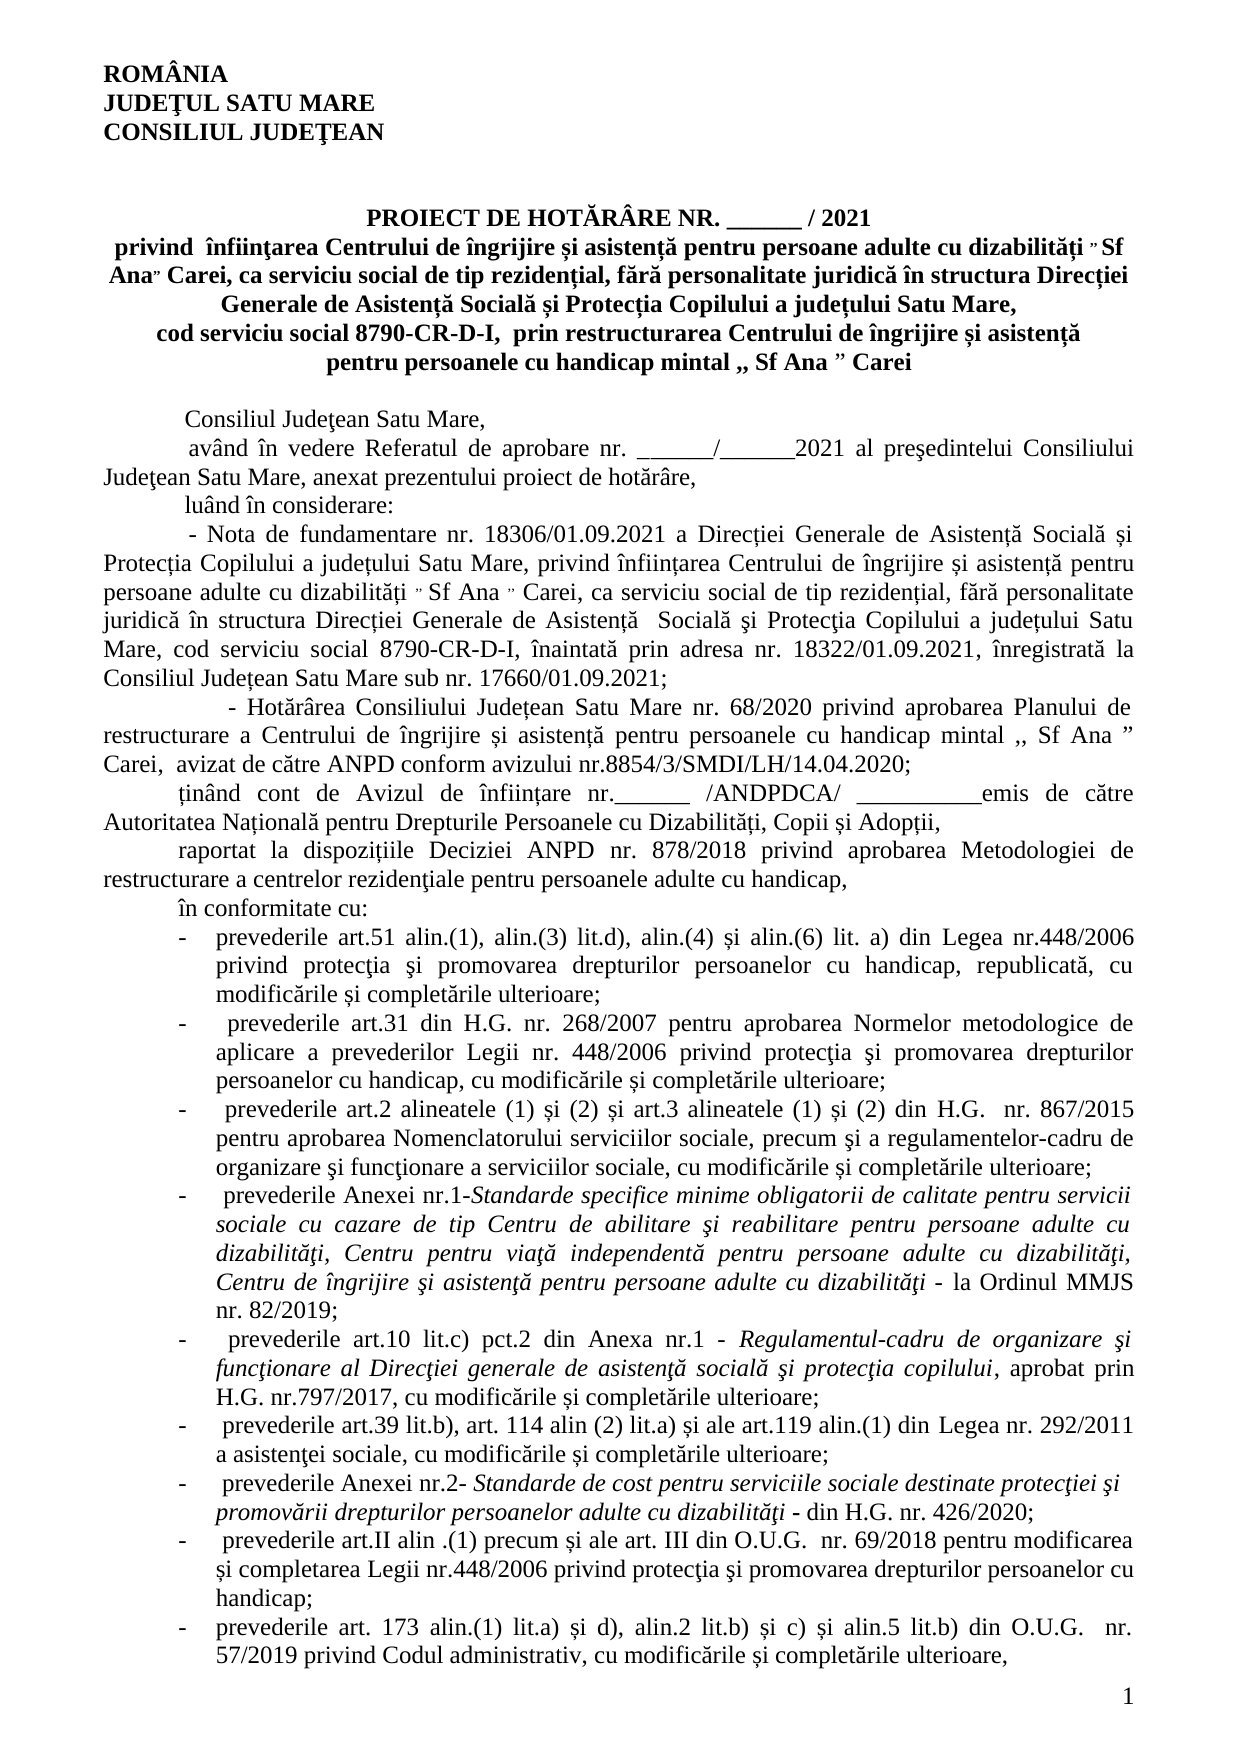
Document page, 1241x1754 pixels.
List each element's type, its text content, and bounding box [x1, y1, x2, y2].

list prevederile Anexei nr.1-Standarde specifice minime obligatorii de calitate pentru servicii sociale cu cazare de tip Centru de abilitare şi reabilitare pentru persoane adulte cu dizabilităţi, Centru pentru viaţă independentă pentru persoane adulte cu dizabilităţi, Centru de îngrijire şi asistenţă pentru persoane adulte cu dizabilităţi - la Ordinul MMJS nr. 82/2019; [178, 1180, 1134, 1324]
text raportat la dispozițiile Deciziei ANPD nr. 878/2018 privind aprobarea Metodologiei de restructurare a centrelor rezidenţiale pentru persoanele adulte cu handicap, [103, 835, 1134, 893]
text luând în considerare: [103, 490, 1134, 519]
text privind înfiinţarea Centrului de îngrijire și asistență pentru persoane adulte cu dizabilități ,, Sf Ana,, Carei, ca serviciu social de tip rezidențial, fără personalitate juridică în structura Direcției Generale de Asistență Socială și Protecția Copilului a județului Satu Mare, [103, 232, 1134, 318]
text în conformitate cu: [103, 893, 1134, 922]
text pentru persoanele cu handicap mintal ,, Sf Ana ” Carei [103, 347, 1134, 375]
list prevederile art.51 alin.(1), alin.(3) lit.d), alin.(4) și alin.(6) lit. a) din Legea nr.448/2006 privind protecţia şi promovarea drepturilor persoanelor cu handicap, republicată, cu modificările și completările ulterioare; [178, 922, 1134, 1008]
text JUDEŢUL SATU MARE [103, 88, 1134, 117]
text - Nota de fundamentare nr. 18306/01.09.2021 a Direcției Generale de Asistență Socială și Protecția Copilului a județului Satu Mare, privind înființarea Centrului de îngrijire și asistență pentru persoane adulte cu dizabilități ,, Sf Ana ,, Carei, ca serviciu social de tip rezidențial, fără personalitate juridică în structura Direcției Generale de Asistență Socială şi Protecţia Copilului a județului Satu Mare, cod serviciu social 8790-CR-D-I, înaintată prin adresa nr. 18322/01.09.2021, înregistrată la Consiliul Județean Satu Mare sub nr. 17660/01.09.2021; [103, 519, 1134, 692]
list prevederile art.II alin .(1) precum și ale art. III din O.U.G. nr. 69/2018 pentru modificarea și completarea Legii nr.448/2006 privind protecţia şi promovarea drepturilor persoanelor cu handicap; [178, 1525, 1134, 1612]
list prevederile art.10 lit.c) pct.2 din Anexa nr.1 - Regulamentul-cadru de organizare şi funcţionare al Direcţiei generale de asistenţă socială şi protecţia copilului, aprobat prin H.G. nr.797/2017, cu modificările și completările ulterioare; [178, 1324, 1134, 1410]
list prevederile Anexei nr.2- Standarde de cost pentru serviciile sociale destinate protecţiei şi [178, 1468, 1134, 1497]
list promovării drepturilor persoanelor adulte cu dizabilităţi - din H.G. nr. 426/2020; [216, 1497, 1134, 1525]
list prevederile art. 173 alin.(1) lit.a) și d), alin.2 lit.b) și c) și alin.5 lit.b) din O.U.G. nr. 57/2019 privind Codul administrativ, cu modificările și completările ulterioare, [178, 1612, 1134, 1669]
text PROIECT DE HOTĂRÂRE NR. ______ / 2021 [103, 203, 1134, 232]
subtitle având în vedere Referatul de aprobare nr. ______/______2021 al preşedintelui Consiliului Judeţean Satu Mare, anexat prezentului proiect de hotărâre, [103, 433, 1134, 490]
subtitle Consiliul Judeţean Satu Mare, [103, 404, 1134, 433]
text ținând cont de Avizul de înființare nr.______ /ANDPDCA/ __________emis de către Autoritatea Națională pentru Drepturile Persoanele cu Dizabilități, Copii și Adopții, [103, 778, 1134, 835]
text cod serviciu social 8790-CR-D-I, prin restructurarea Centrului de îngrijire și asistență [103, 318, 1134, 347]
list prevederile art.31 din H.G. nr. 268/2007 pentru aprobarea Normelor metodologice de aplicare a prevederilor Legii nr. 448/2006 privind protecţia şi promovarea drepturilor persoanelor cu handicap, cu modificările și completările ulterioare; [178, 1008, 1134, 1094]
list prevederile art.39 lit.b), art. 114 alin (2) lit.a) și ale art.119 alin.(1) din Legea nr. 292/2011 a asistenţei sociale, cu modificările și completările ulterioare; [178, 1410, 1134, 1468]
list prevederile art.2 alineatele (1) și (2) și art.3 alineatele (1) și (2) din H.G. nr. 867/2015 pentru aprobarea Nomenclatorului serviciilor sociale, precum şi a regulamentelor-cadru de organizare şi funcţionare a serviciilor sociale, cu modificările și completările ulterioare; [178, 1094, 1134, 1180]
text CONSILIUL JUDEŢEAN [103, 117, 1134, 145]
text - Hotărârea Consiliului Județean Satu Mare nr. 68/2020 privind aprobarea Planului de restructurare a Centrului de îngrijire și asistență pentru persoanele cu handicap mintal ,, Sf Ana ” Carei, avizat de către ANPD conform avizului nr.8854/3/SMDI/LH/14.04.2020; [103, 692, 1134, 778]
text ROMÂNIA [103, 59, 1134, 88]
